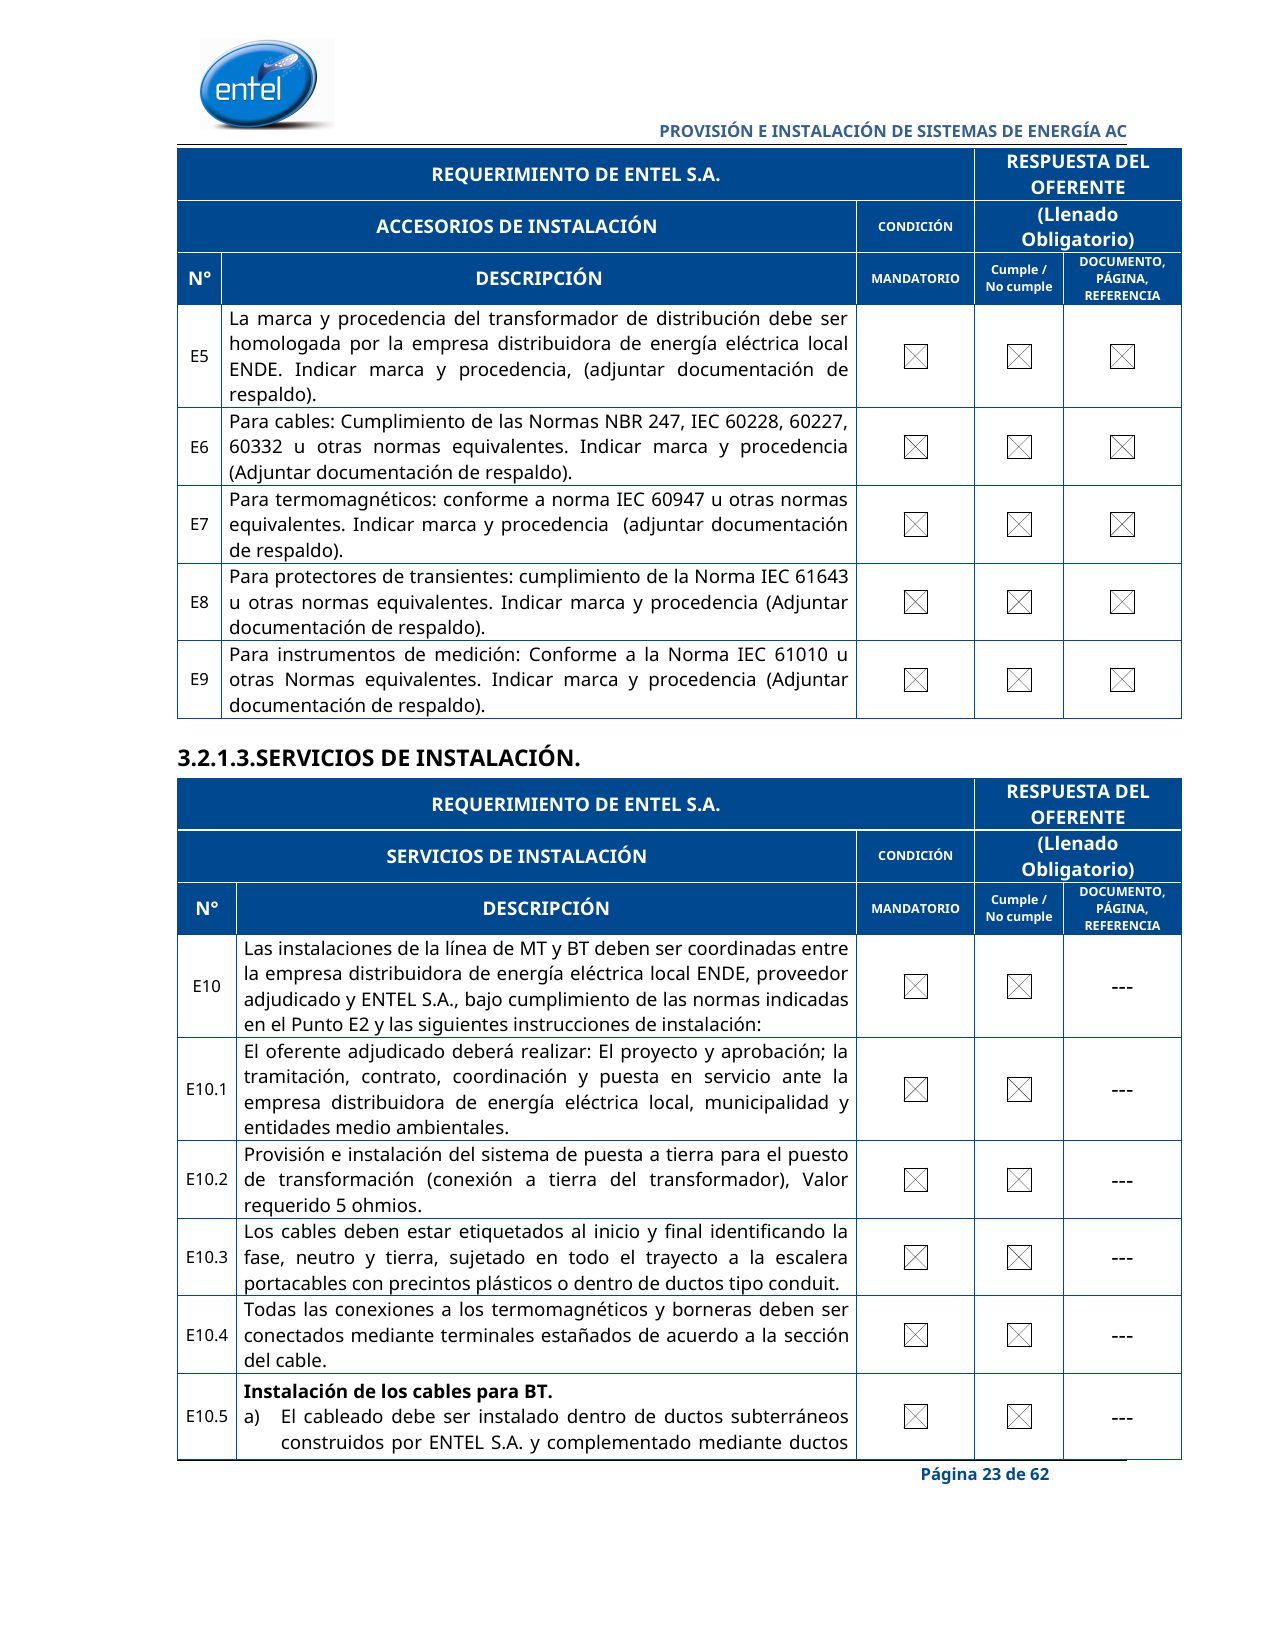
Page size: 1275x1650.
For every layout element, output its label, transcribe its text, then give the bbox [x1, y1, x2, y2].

table_cell [1064, 408, 1181, 485]
table_cell [975, 1296, 1063, 1373]
table_cell MANDATORIO [857, 883, 974, 934]
table_header RESPUESTA DEL OFERENTE [975, 149, 1181, 200]
table_cell E5 [178, 305, 221, 407]
table_cell N° [178, 883, 236, 934]
table_cell [1064, 564, 1181, 640]
table_cell CONDICIÓN [857, 831, 974, 882]
table_cell La marca y procedencia del transformador de distribución debe ser homologada por la empresa distribuidora de energía eléctrica local ENDE. Indicar marca y procedencia, (adjuntar documentación de respaldo). [222, 305, 856, 407]
table_cell Cumple / No cumple [975, 253, 1063, 304]
table_cell Para termomagnéticos: conforme a norma IEC 60947 u otras normas equivalentes. Indicar marca y procedencia (adjuntar documentación de respaldo). [222, 486, 856, 562]
table_cell E7 [178, 486, 221, 562]
table_cell [857, 1296, 974, 1373]
table_cell --- [1064, 1374, 1181, 1458]
table_cell [857, 486, 974, 562]
table_cell Los cables deben estar etiquetados al inicio y final identificando la fase, neutro y tierra, sujetado en todo el trayecto a la escalera portacables con precintos plásticos o dentro de ductos tipo conduit. [237, 1219, 856, 1295]
table_cell E6 [178, 408, 221, 485]
table_cell [975, 641, 1063, 718]
table_cell SERVICIOS DE INSTALACIÓN [178, 831, 856, 882]
table_cell E10 [178, 935, 236, 1037]
table_cell (Llenado Obligatorio) [975, 831, 1181, 882]
table_header REQUERIMIENTO DE ENTEL S.A. [178, 779, 974, 829]
table_cell E10.4 [178, 1296, 236, 1373]
table_cell E10.2 [178, 1141, 236, 1218]
table_cell E10.3 [178, 1219, 236, 1295]
table_cell [857, 305, 974, 407]
table_cell CONDICIÓN [857, 201, 974, 252]
table_header RESPUESTA DEL OFERENTE [975, 779, 1181, 829]
table_cell [857, 1038, 974, 1140]
picture [199, 38, 335, 130]
table_cell [857, 641, 974, 718]
table_cell E9 [178, 641, 221, 718]
text 3.2.1.3.SERVICIOS DE INSTALACIÓN. [177, 741, 1127, 773]
table_cell Cumple / No cumple [975, 883, 1063, 934]
table_cell [857, 408, 974, 485]
table_cell ACCESORIOS DE INSTALACIÓN [178, 201, 856, 252]
table_cell [975, 935, 1063, 1037]
table_cell [857, 935, 974, 1037]
table_cell --- [1064, 1219, 1181, 1295]
table_cell [857, 564, 974, 640]
table_cell El oferente adjudicado deberá realizar: El proyecto y aprobación; la tramitación, contrato, coordinación y puesta en servicio ante la empresa distribuidora de energía eléctrica local, municipalidad y entidades medio ambientales. [237, 1038, 856, 1140]
table_cell --- [1064, 1038, 1181, 1140]
table_cell [975, 408, 1063, 485]
table_cell --- [1064, 1141, 1181, 1218]
table_cell E10.5 [178, 1374, 236, 1458]
table_cell [1064, 305, 1181, 407]
table_cell --- [1064, 935, 1181, 1037]
table_cell [857, 1141, 974, 1218]
table_cell Para instrumentos de medición: Conforme a la Norma IEC 61010 u otras Normas equivalentes. Indicar marca y procedencia (Adjuntar documentación de respaldo). [222, 641, 856, 718]
table_cell [975, 1219, 1063, 1295]
table_cell DESCRIPCIÓN [222, 253, 856, 304]
table_cell [1064, 641, 1181, 718]
table_cell [857, 1219, 974, 1295]
table_cell Para cables: Cumplimiento de las Normas NBR 247, IEC 60228, 60227, 60332 u otras normas equivalentes. Indicar marca y procedencia (Adjuntar documentación de respaldo). [222, 408, 856, 485]
table_cell [1064, 486, 1181, 562]
table_cell [975, 1374, 1063, 1458]
table_cell [975, 564, 1063, 640]
table_cell [975, 486, 1063, 562]
table_cell Provisión e instalación del sistema de puesta a tierra para el puesto de transformación (conexión a tierra del transformador), Valor requerido 5 ohmios. [237, 1141, 856, 1218]
table_cell --- [1064, 1296, 1181, 1373]
table_cell [975, 1141, 1063, 1218]
table_cell N° [178, 253, 221, 304]
table_cell Las instalaciones de la línea de MT y BT deben ser coordinadas entre la empresa distribuidora de energía eléctrica local ENDE, proveedor adjudicado y ENTEL S.A., bajo cumplimiento de las normas indicadas en el Punto E2 y las siguientes instrucciones de instalación: [237, 935, 856, 1037]
table_cell Todas las conexiones a los termomagnéticos y borneras deben ser conectados mediante terminales estañados de acuerdo a la sección del cable. [237, 1296, 856, 1373]
table_cell DOCUMENTO, PÁGINA, REFERENCIA [1064, 253, 1181, 304]
table_cell [975, 305, 1063, 407]
table_cell (Llenado Obligatorio) [975, 201, 1181, 252]
table_cell [975, 1038, 1063, 1140]
table_cell DOCUMENTO, PÁGINA, REFERENCIA [1064, 883, 1181, 934]
table_cell DESCRIPCIÓN [237, 883, 856, 934]
table_cell Para protectores de transientes: cumplimiento de la Norma IEC 61643 u otras normas equivalentes. Indicar marca y procedencia (Adjuntar documentación de respaldo). [222, 564, 856, 640]
table_header REQUERIMIENTO DE ENTEL S.A. [178, 149, 974, 200]
table_cell E10.1 [178, 1038, 236, 1140]
table_cell E8 [178, 564, 221, 640]
table_cell MANDATORIO [857, 253, 974, 304]
table_cell [857, 1374, 974, 1458]
